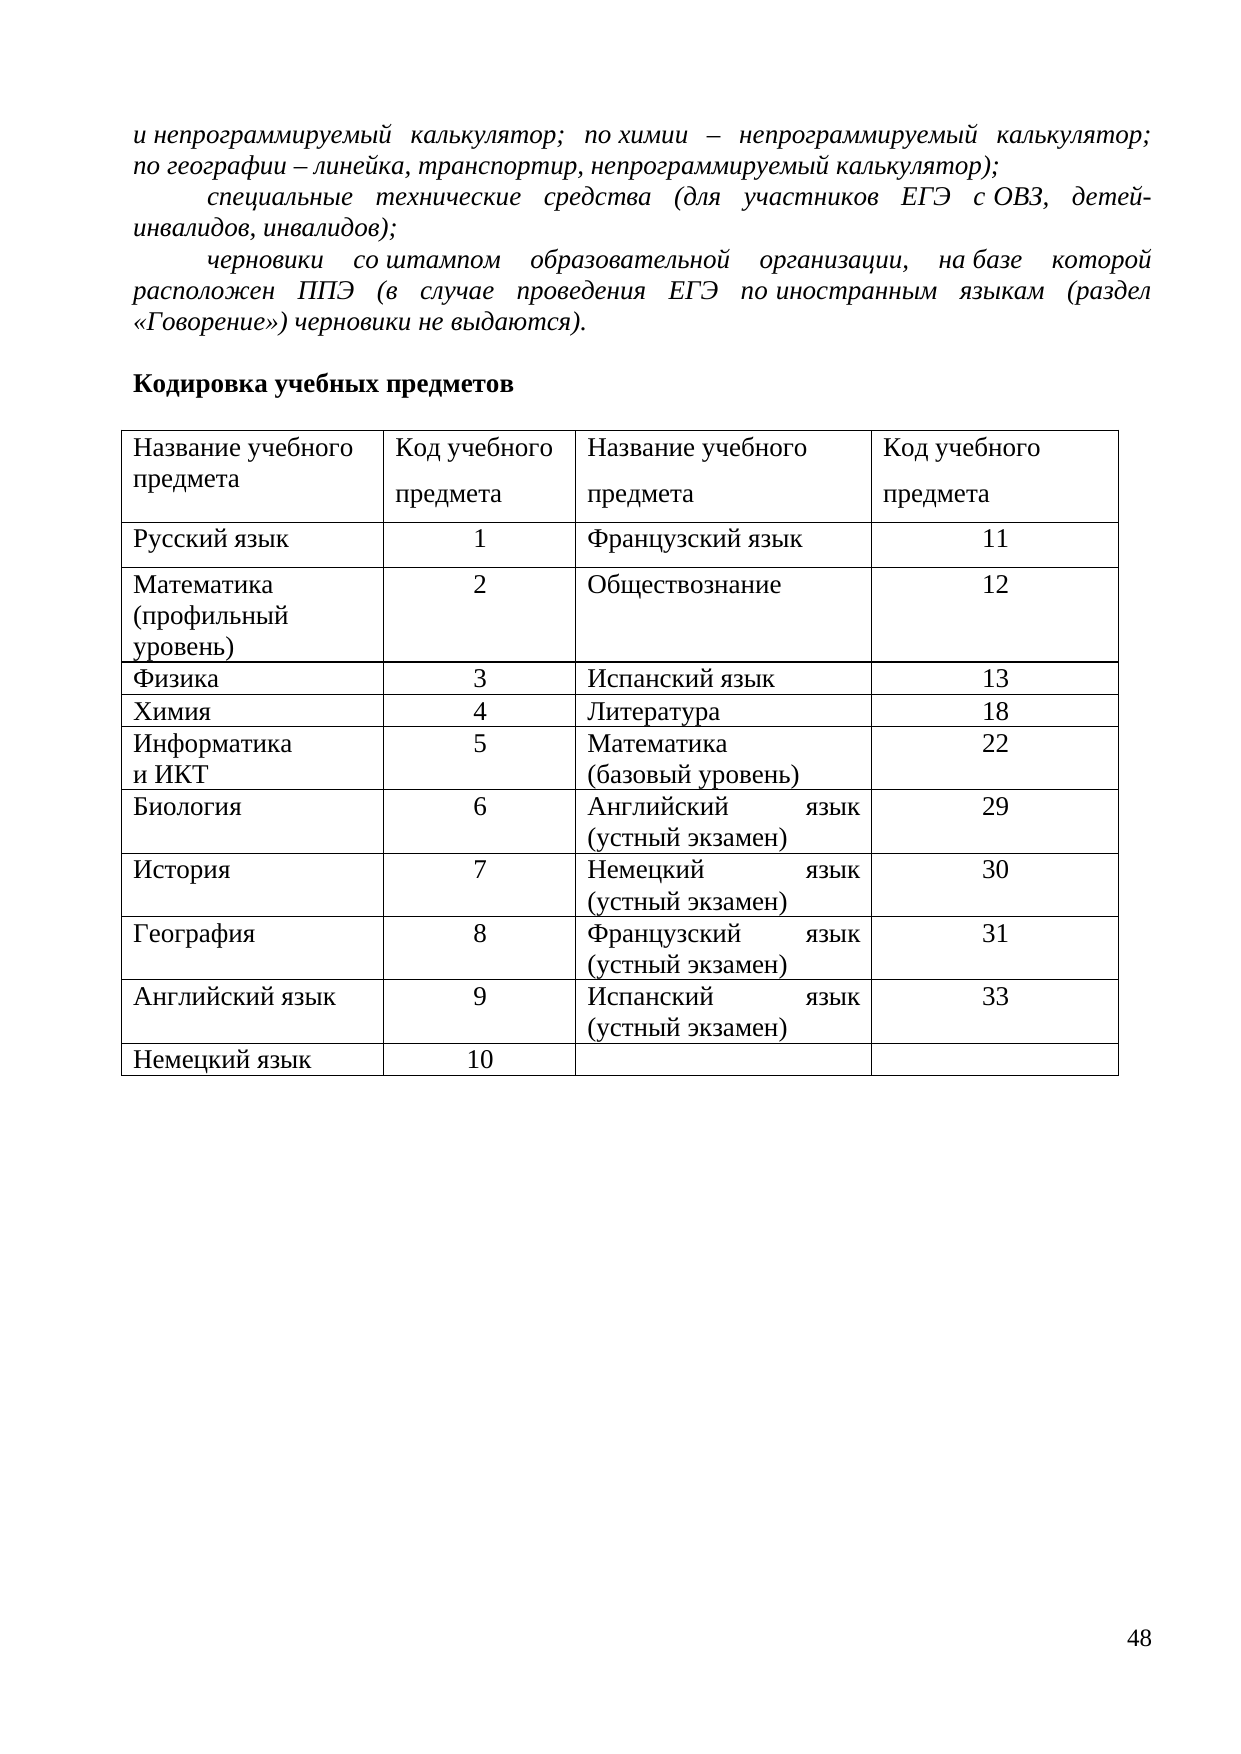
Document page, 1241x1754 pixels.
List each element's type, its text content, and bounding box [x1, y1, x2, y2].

text Кодировка учебных предметов [133, 367, 1152, 398]
table_cell Биология [122, 790, 383, 852]
table_cell Немецкий язык (устный экзамен) [576, 854, 871, 916]
table_cell Обществознание [576, 568, 871, 661]
table_cell 3 [384, 663, 575, 693]
text специальные технические средства (для участников ЕГЭ с ОВЗ, детей-инвалидов, инвалидов); [133, 180, 1152, 243]
table_cell Французский язык [576, 523, 871, 567]
table_cell [576, 1044, 871, 1074]
table_cell 10 [384, 1044, 575, 1074]
table_header Название учебного предмета [576, 431, 871, 522]
table_cell 6 [384, 790, 575, 852]
table_cell 22 [872, 727, 1118, 789]
table_cell Русский язык [122, 523, 383, 567]
table_cell География [122, 917, 383, 979]
table_cell 2 [384, 568, 575, 661]
table_cell 33 [872, 980, 1118, 1042]
table_cell 18 [872, 695, 1118, 726]
table_cell История [122, 854, 383, 916]
table_cell 31 [872, 917, 1118, 979]
table_header Код учебного предмета [872, 431, 1118, 522]
table_cell 13 [872, 663, 1118, 693]
table_cell Математика (базовый уровень) [576, 727, 871, 789]
table_cell 30 [872, 854, 1118, 916]
table_cell Литература [576, 695, 871, 726]
table_cell Математика (профильный уровень) [122, 568, 383, 661]
table_cell 11 [872, 523, 1118, 567]
table_cell Английский язык (устный экзамен) [576, 790, 871, 852]
table_cell 5 [384, 727, 575, 789]
table_cell Химия [122, 695, 383, 726]
table_cell Информатика и ИКТ [122, 727, 383, 789]
table_cell Испанский язык [576, 663, 871, 693]
table_cell Французский язык (устный экзамен) [576, 917, 871, 979]
table_cell 12 [872, 568, 1118, 661]
table_cell Физика [122, 663, 383, 693]
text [133, 118, 1152, 180]
table_cell 8 [384, 917, 575, 979]
table_cell 1 [384, 523, 575, 567]
table_cell Английский язык [122, 980, 383, 1042]
table_cell [872, 1044, 1118, 1074]
table_cell 4 [384, 695, 575, 726]
table_header Название учебного предмета [122, 431, 383, 522]
text черновики со штампом образовательной организации, на базе которой расположен ППЭ (в случае проведения ЕГЭ по иностранным языкам (раздел «Говорение») черновики не выдаются). [133, 243, 1152, 336]
table_header Код учебного предмета [384, 431, 575, 522]
table_cell Немецкий язык [122, 1044, 383, 1074]
table_cell 9 [384, 980, 575, 1042]
table_cell Испанский язык (устный экзамен) [576, 980, 871, 1042]
table_cell 29 [872, 790, 1118, 852]
table_cell 7 [384, 854, 575, 916]
